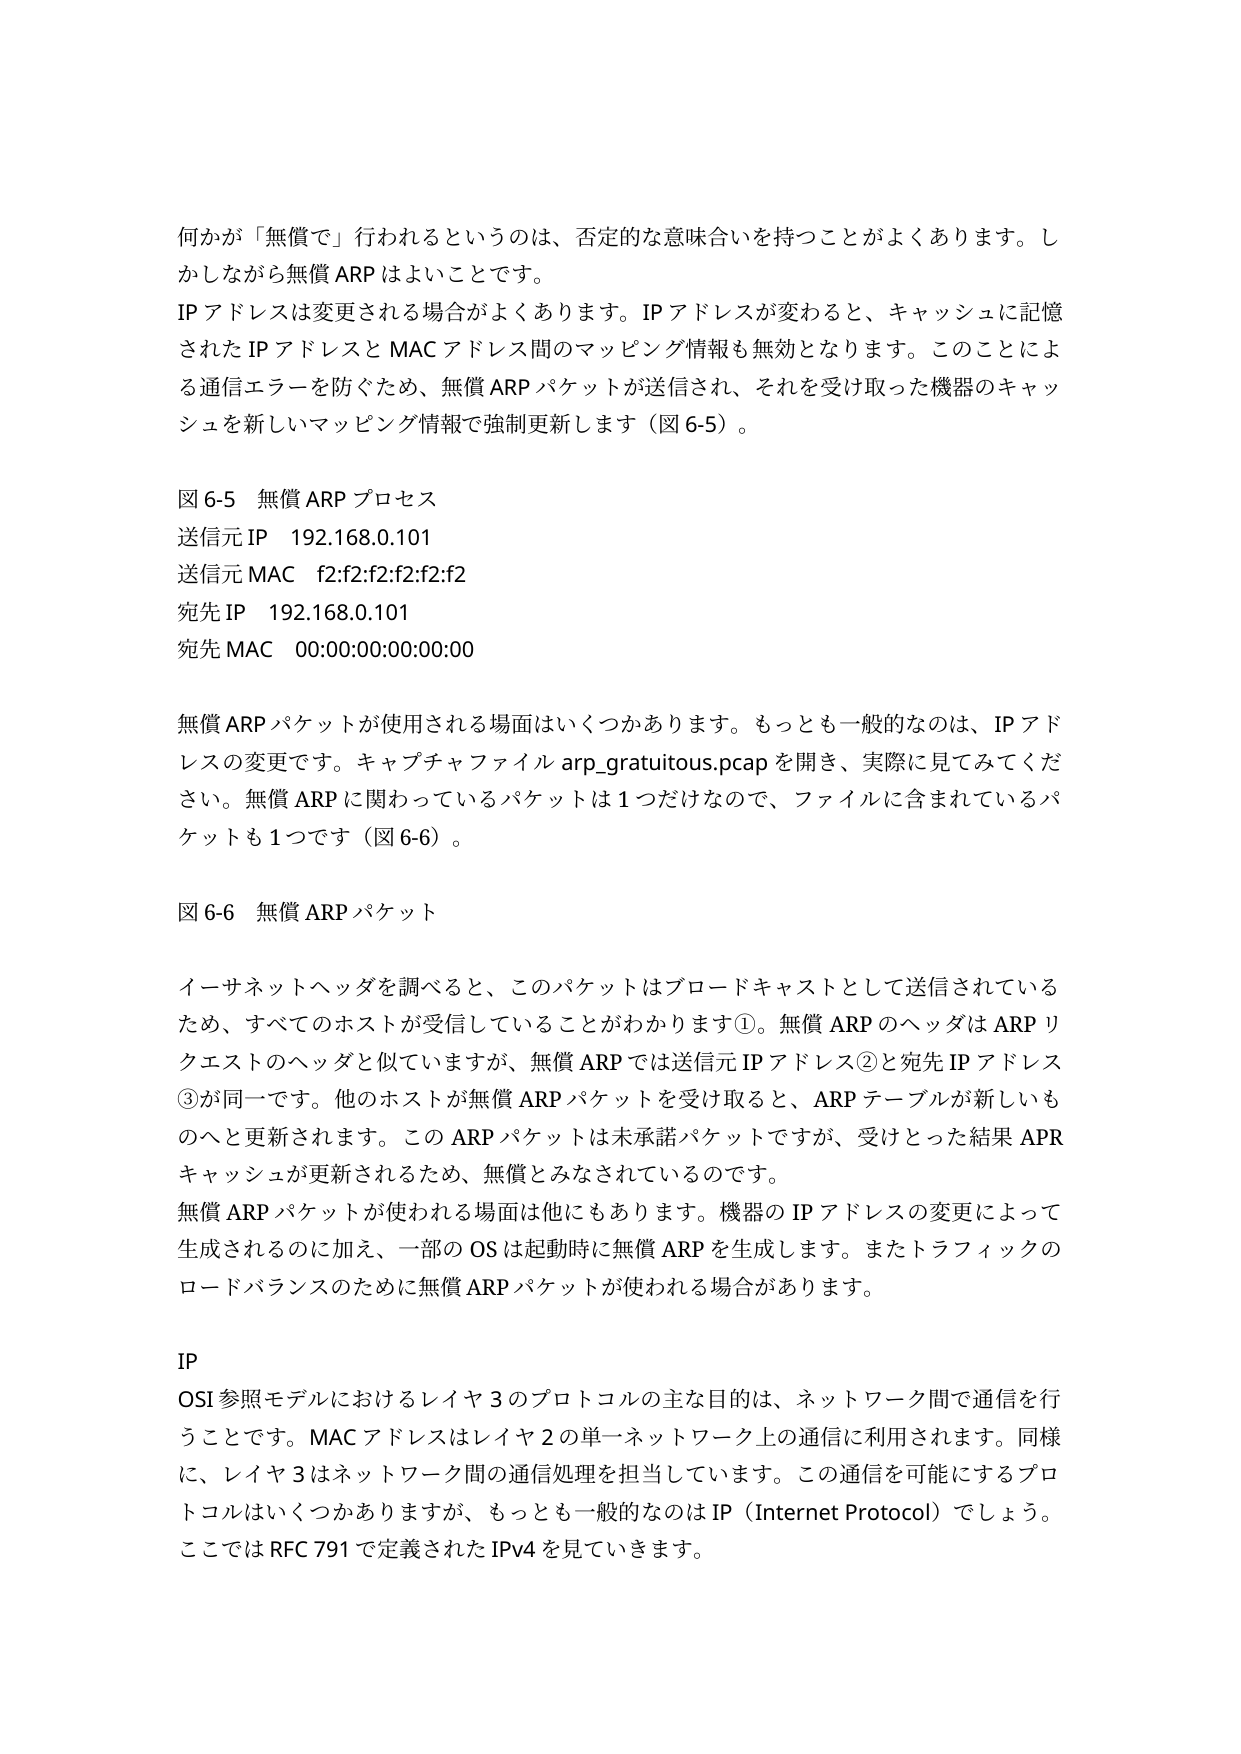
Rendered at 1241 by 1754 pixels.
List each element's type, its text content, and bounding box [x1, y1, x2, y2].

text 無償ARPパケットが使われる場面は他にもあります。機器のIPアドレスの変更によって生成されるのに加え、一部のOSは起動時に無償ARPを生成します。またトラフィックのロードバランスのために無償ARPパケットが使われる場合があります。 [177, 1192, 1063, 1304]
text 図6-6 無償ARPパケット [177, 892, 1063, 929]
text IP [177, 1342, 1063, 1379]
text 宛先MAC 00:00:00:00:00:00 [177, 629, 1063, 667]
text 送信元MAC f2:f2:f2:f2:f2:f2 [177, 554, 1063, 592]
text IPアドレスは変更される場合がよくあります。IPアドレスが変わると、キャッシュに記憶されたIPアドレスとMACアドレス間のマッピング情報も無効となります。このことによる通信エラーを防ぐため、無償ARPパケットが送信され、それを受け取った機器のキャッシュを新しいマッピング情報で強制更新します（図6-5）。 [177, 292, 1063, 442]
text 宛先IP 192.168.0.101 [177, 592, 1063, 629]
text OSI参照モデルにおけるレイヤ3のプロトコルの主な目的は、ネットワーク間で通信を行うことです。MACアドレスはレイヤ2の単一ネットワーク上の通信に利用されます。同様に、レイヤ3はネットワーク間の通信処理を担当しています。この通信を可能にするプロトコルはいくつかありますが、もっとも一般的なのはIP（Internet Protocol）でしょう。ここではRFC 791で定義されたIPv4を見ていきます。 [177, 1379, 1063, 1567]
text 図6-5 無償ARPプロセス [177, 479, 1063, 517]
text イーサネットヘッダを調べると、このパケットはブロードキャストとして送信されているため、すべてのホストが受信していることがわかります①。無償ARPのヘッダはARPリクエストのヘッダと似ていますが、無償ARPでは送信元IPアドレス②と宛先IPアドレス③が同一です。他のホストが無償ARPパケットを受け取ると、ARPテーブルが新しいものへと更新されます。このARPパケットは未承諾パケットですが、受けとった結果APRキャッシュが更新されるため、無償とみなされているのです。 [177, 967, 1063, 1192]
text 何かが「無償で」行われるというのは、否定的な意味合いを持つことがよくあります。しかしながら無償ARPはよいことです。 [177, 217, 1063, 292]
text 無償ARPパケットが使用される場面はいくつかあります。もっとも一般的なのは、IPアドレスの変更です。キャプチャファイルarp_gratuitous.pcapを開き、実際に見てみてください。無償ARPに関わっているパケットは1つだけなので、ファイルに含まれているパケットも1つです（図6-6）。 [177, 704, 1063, 854]
text 送信元IP 192.168.0.101 [177, 517, 1063, 554]
